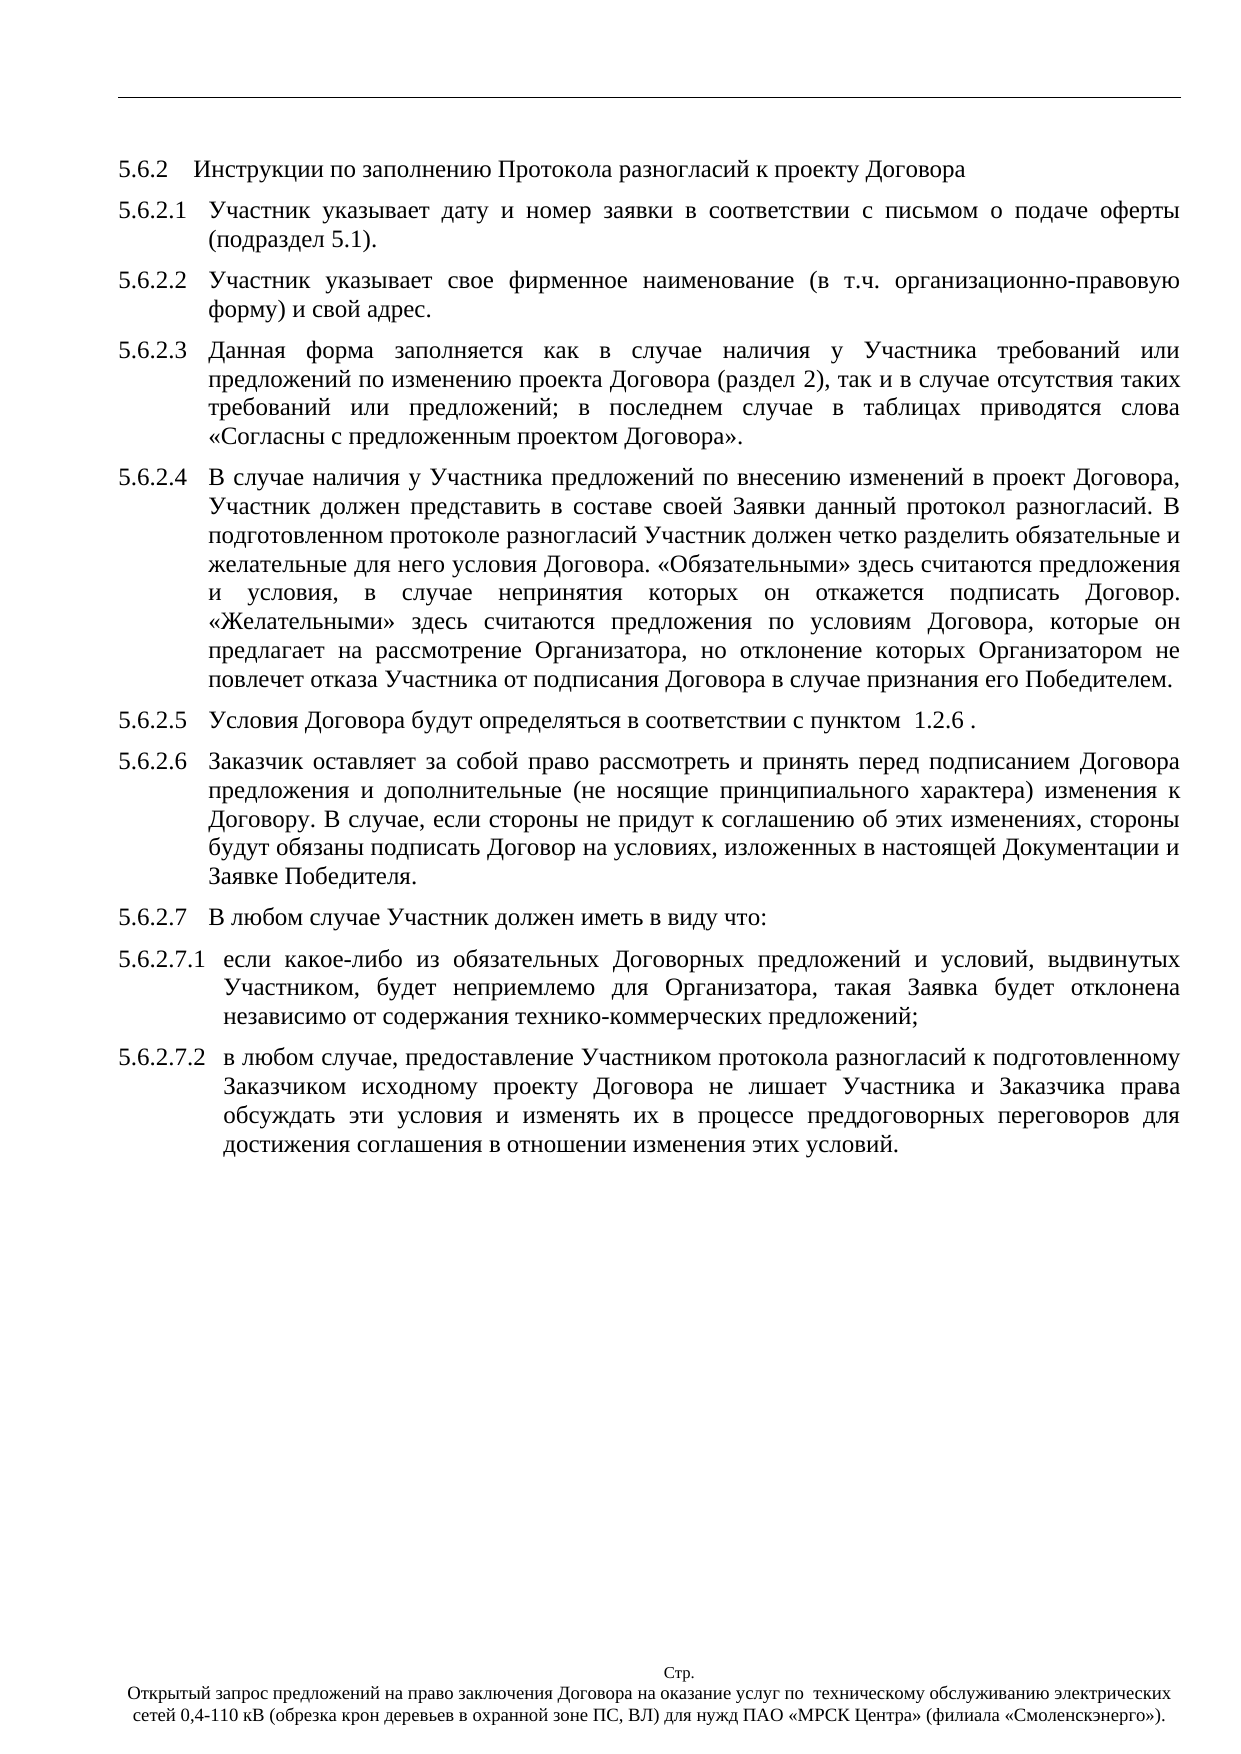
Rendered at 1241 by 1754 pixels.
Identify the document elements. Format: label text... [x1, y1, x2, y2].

list В случае наличия у Участника предложений по внесению изменений в проект Договора, Участник должен представить в составе своей Заявки данный протокол разногласий. В подготовленном протоколе разногласий Участник должен четко разделить обязательные и желательные для него условия Договора. «Обязательными» здесь считаются предложения и условия, в случае непринятия которых он откажется подписать Договор. «Желательными» здесь считаются предложения по условиям Договора, которые он предлагает на рассмотрение Организатора, но отклонение которых Организатором не повлечет отказа Участника от подписания Договора в случае признания его Победителем. [118, 462, 1181, 692]
list Условия Договора будут определяться в соответствии с пунктом 1.2.6 . [118, 705, 1181, 734]
subtitle Инструкции по заполнению Протокола разногласий к проекту Договора [118, 154, 1181, 182]
list Участник указывает дату и номер заявки в соответствии с письмом о подаче оферты (подраздел 5.1). [118, 195, 1181, 252]
list Участник указывает свое фирменное наименование (в т.ч. организационно-правовую форму) и свой адрес. [118, 265, 1181, 322]
list Данная форма заполняется как в случае наличия у Участника требований или предложений по изменению проекта Договора (раздел 2), так и в случае отсутствия таких требований или предложений; в последнем случае в таблицах приводятся слова «Согласны с предложенным проектом Договора». [118, 335, 1181, 450]
list В любом случае Участник должен иметь в виду что: [118, 902, 1181, 931]
list в любом случае, предоставление Участником протокола разногласий к подготовленному Заказчиком исходному проекту Договора не лишает Участника и Заказчика права обсуждать эти условия и изменять их в процессе преддоговорных переговоров для достижения соглашения в отношении изменения этих условий. [118, 1042, 1181, 1157]
list если какое-либо из обязательных Договорных предложений и условий, выдвинутых Участником, будет неприемлемо для Организатора, такая Заявка будет отклонена независимо от содержания технико-коммерческих предложений; [118, 944, 1181, 1030]
list Заказчик оставляет за собой право рассмотреть и принять перед подписанием Договора предложения и дополнительные (не носящие принципиального характера) изменения к Договору. В случае, если стороны не придут к соглашению об этих изменениях, стороны будут обязаны подписать Договор на условиях, изложенных в настоящей Документации и Заявке Победителя. [118, 746, 1181, 890]
